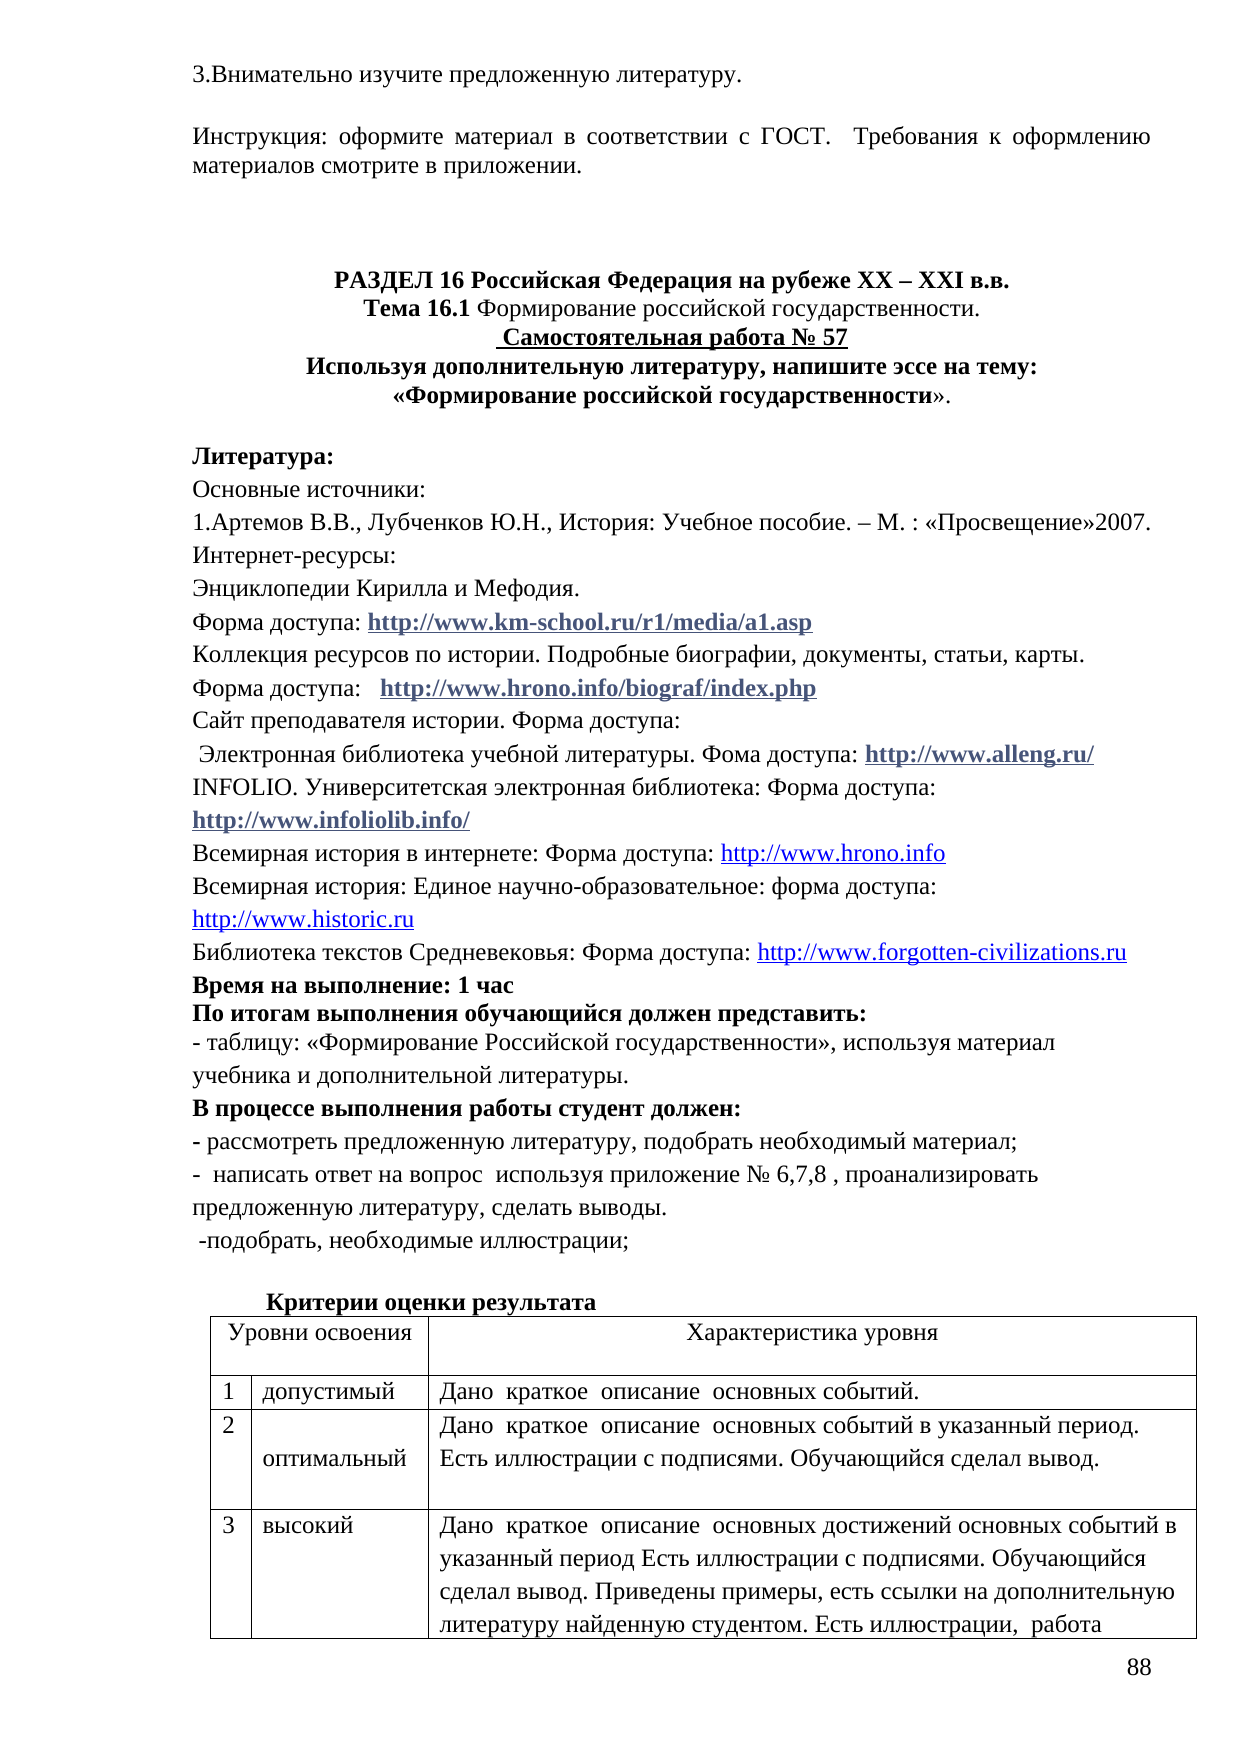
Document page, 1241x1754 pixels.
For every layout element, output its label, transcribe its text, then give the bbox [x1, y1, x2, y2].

text Время на выполнение: 1 час [192, 970, 1152, 998]
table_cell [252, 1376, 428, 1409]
text «Формирование российской государственности». [192, 380, 1152, 408]
text Энциклопедии Кирилла и Мефодия. [192, 573, 1152, 602]
text Всемирная история: Единое научно-образовательное: форма доступа: http://www.historic.ru [192, 871, 1152, 932]
text РАЗДЕЛ 16 Российская Федерация на рубеже ХХ – ХХI в.в. [192, 265, 1152, 293]
text Основные источники: [192, 474, 1152, 503]
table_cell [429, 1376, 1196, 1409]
text - написать ответ на вопрос используя приложение № 6,7,8 , проанализировать предложенную литературу, сделать выводы. [192, 1159, 1152, 1221]
text - таблицу: «Формирование Российской государственности», используя материал учебника и дополнительной литературы. [192, 1027, 1152, 1089]
text INFOLIO. Университетская электронная библиотека: Форма доступа: http://www.infoliolib.info/ [192, 772, 1152, 833]
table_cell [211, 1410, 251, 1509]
text Электронная библиотека учебной литературы. Фома доступа: http://www.alleng.ru/ [192, 739, 1152, 767]
text Форма доступа: http://www.km-school.ru/r1/media/a1.asp [192, 607, 1152, 635]
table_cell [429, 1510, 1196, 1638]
text -подобрать, необходимые иллюстрации; [192, 1225, 1152, 1254]
text 3.Внимательно изучите предложенную литературу. [192, 59, 1152, 88]
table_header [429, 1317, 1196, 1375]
text Используя дополнительную литературу, напишите эссе на тему: [192, 351, 1152, 380]
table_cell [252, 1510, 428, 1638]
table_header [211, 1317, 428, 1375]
text Инструкция: оформите материал в соответствии с ГОСТ. Требования к оформлению материалов смотрите в приложении. [192, 121, 1152, 178]
text Сайт преподавателя истории. Форма доступа: [192, 706, 1152, 734]
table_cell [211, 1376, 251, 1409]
text Интернет-ресурсы: [192, 541, 1152, 569]
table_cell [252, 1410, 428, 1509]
text Библиотека текстов Средневековья: Форма доступа: http://www.forgotten-civilizations.ru [192, 937, 1152, 966]
text Всемирная история в интернете: Форма доступа: http://www.hrono.info [192, 838, 1152, 866]
text Тема 16.1 Формирование российской государственности. [192, 293, 1152, 322]
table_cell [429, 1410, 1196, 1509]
text По итогам выполнения обучающийся должен представить: [192, 998, 1152, 1027]
text Литература: [192, 441, 1152, 470]
text Коллекция ресурсов по истории. Подробные биографии, документы, статьи, карты. Форма доступа: http://www.hrono.info/biograf/index.php [192, 639, 1152, 701]
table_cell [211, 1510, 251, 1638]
text Самостоятельная работа № 57 [192, 322, 1152, 351]
text - рассмотреть предложенную литературу, подобрать необходимый материал; [192, 1126, 1152, 1155]
text Критерии оценки результата [192, 1287, 1152, 1316]
text 1.Артемов В.В., Лубченков Ю.Н., История: Учебное пособие. – М. : «Просвещение»2007. [192, 507, 1152, 536]
text В процессе выполнения работы студент должен: [192, 1093, 1152, 1122]
